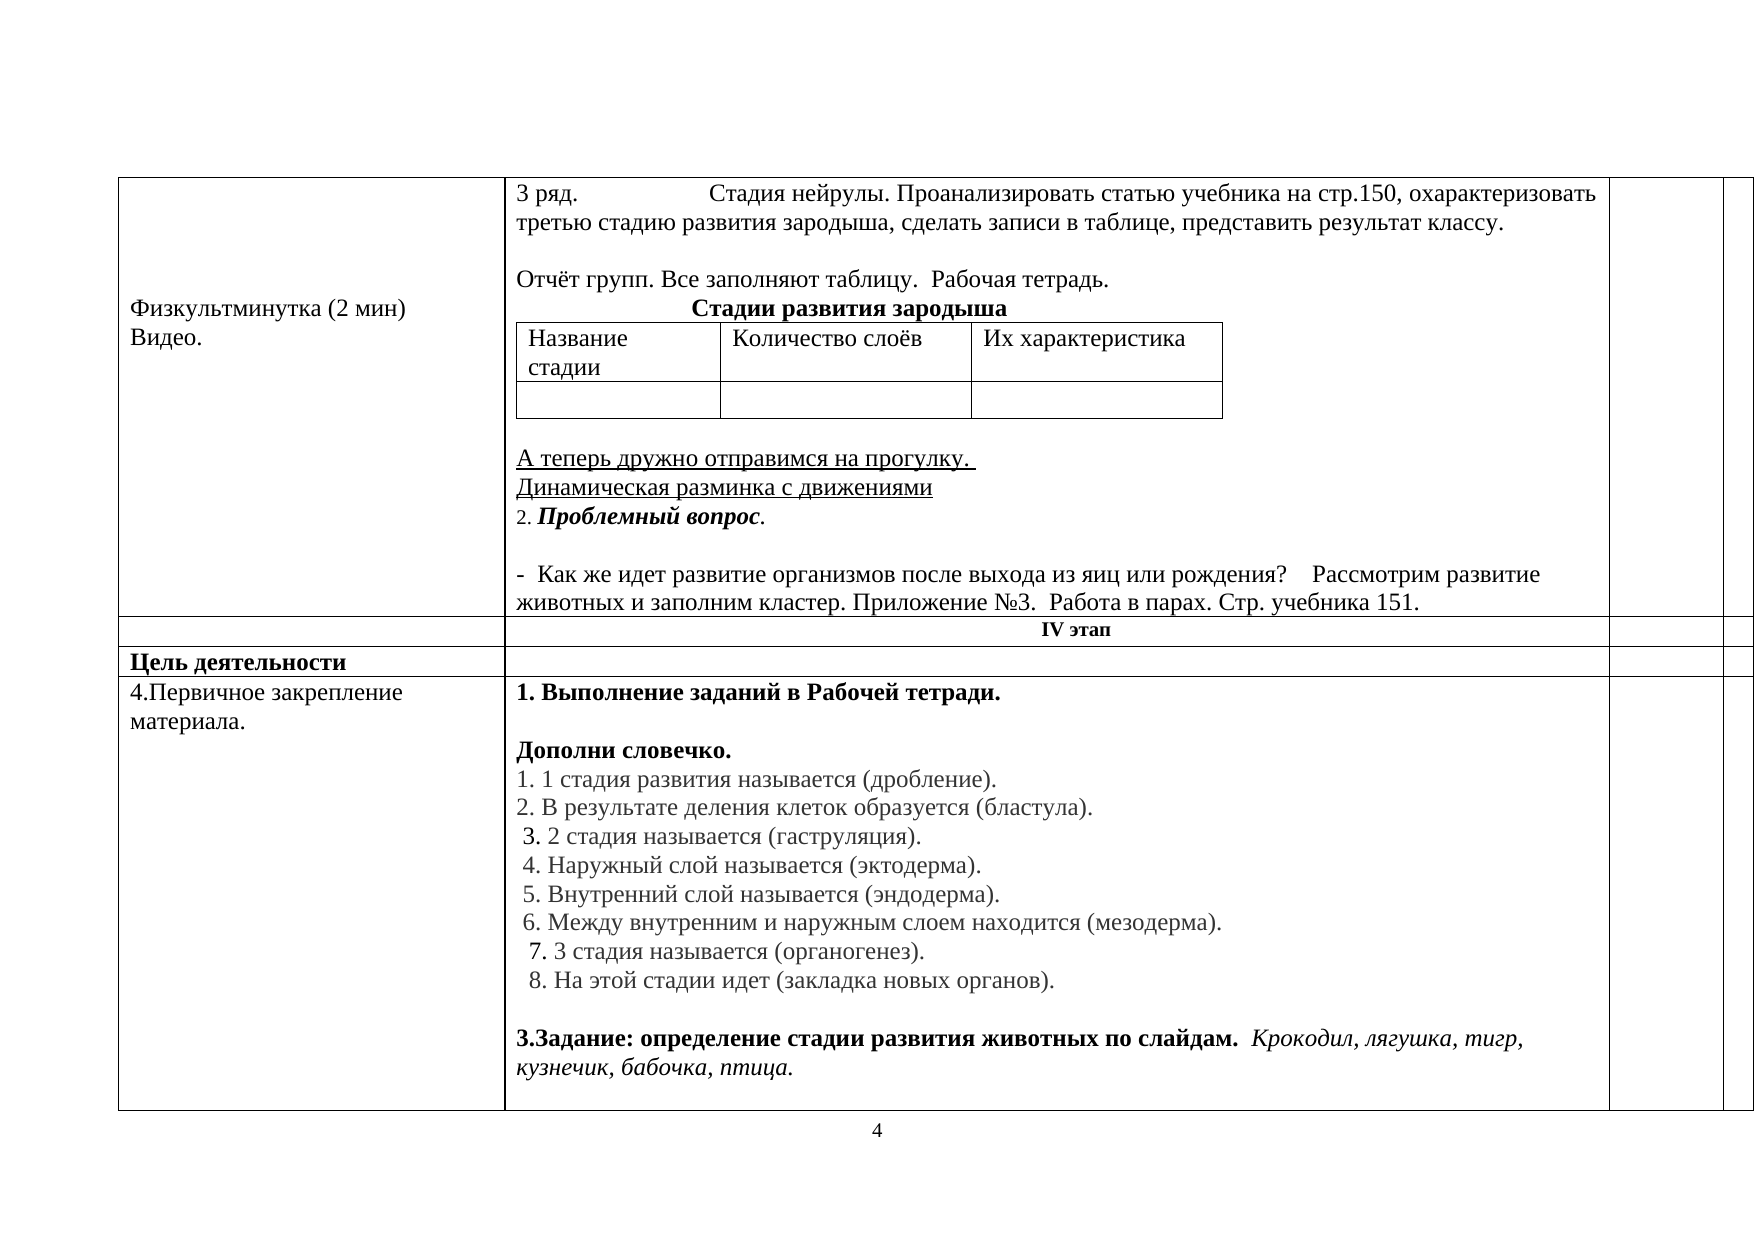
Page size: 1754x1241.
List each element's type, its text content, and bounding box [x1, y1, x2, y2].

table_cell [119, 677, 504, 1109]
table_cell Цель деятельности [119, 647, 504, 676]
table_cell [1610, 178, 1723, 616]
table_cell [1610, 677, 1723, 1109]
table_cell [1610, 647, 1723, 676]
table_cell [506, 178, 1609, 616]
table_cell [1724, 647, 1753, 676]
table_cell [119, 617, 504, 646]
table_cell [506, 677, 1609, 1109]
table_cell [119, 178, 504, 616]
table_cell [1724, 677, 1753, 1109]
table_cell [1610, 617, 1723, 646]
table_cell IV этап [506, 617, 1609, 646]
table_cell [506, 647, 1609, 676]
table_cell [1724, 178, 1753, 616]
table_cell [1724, 617, 1753, 646]
